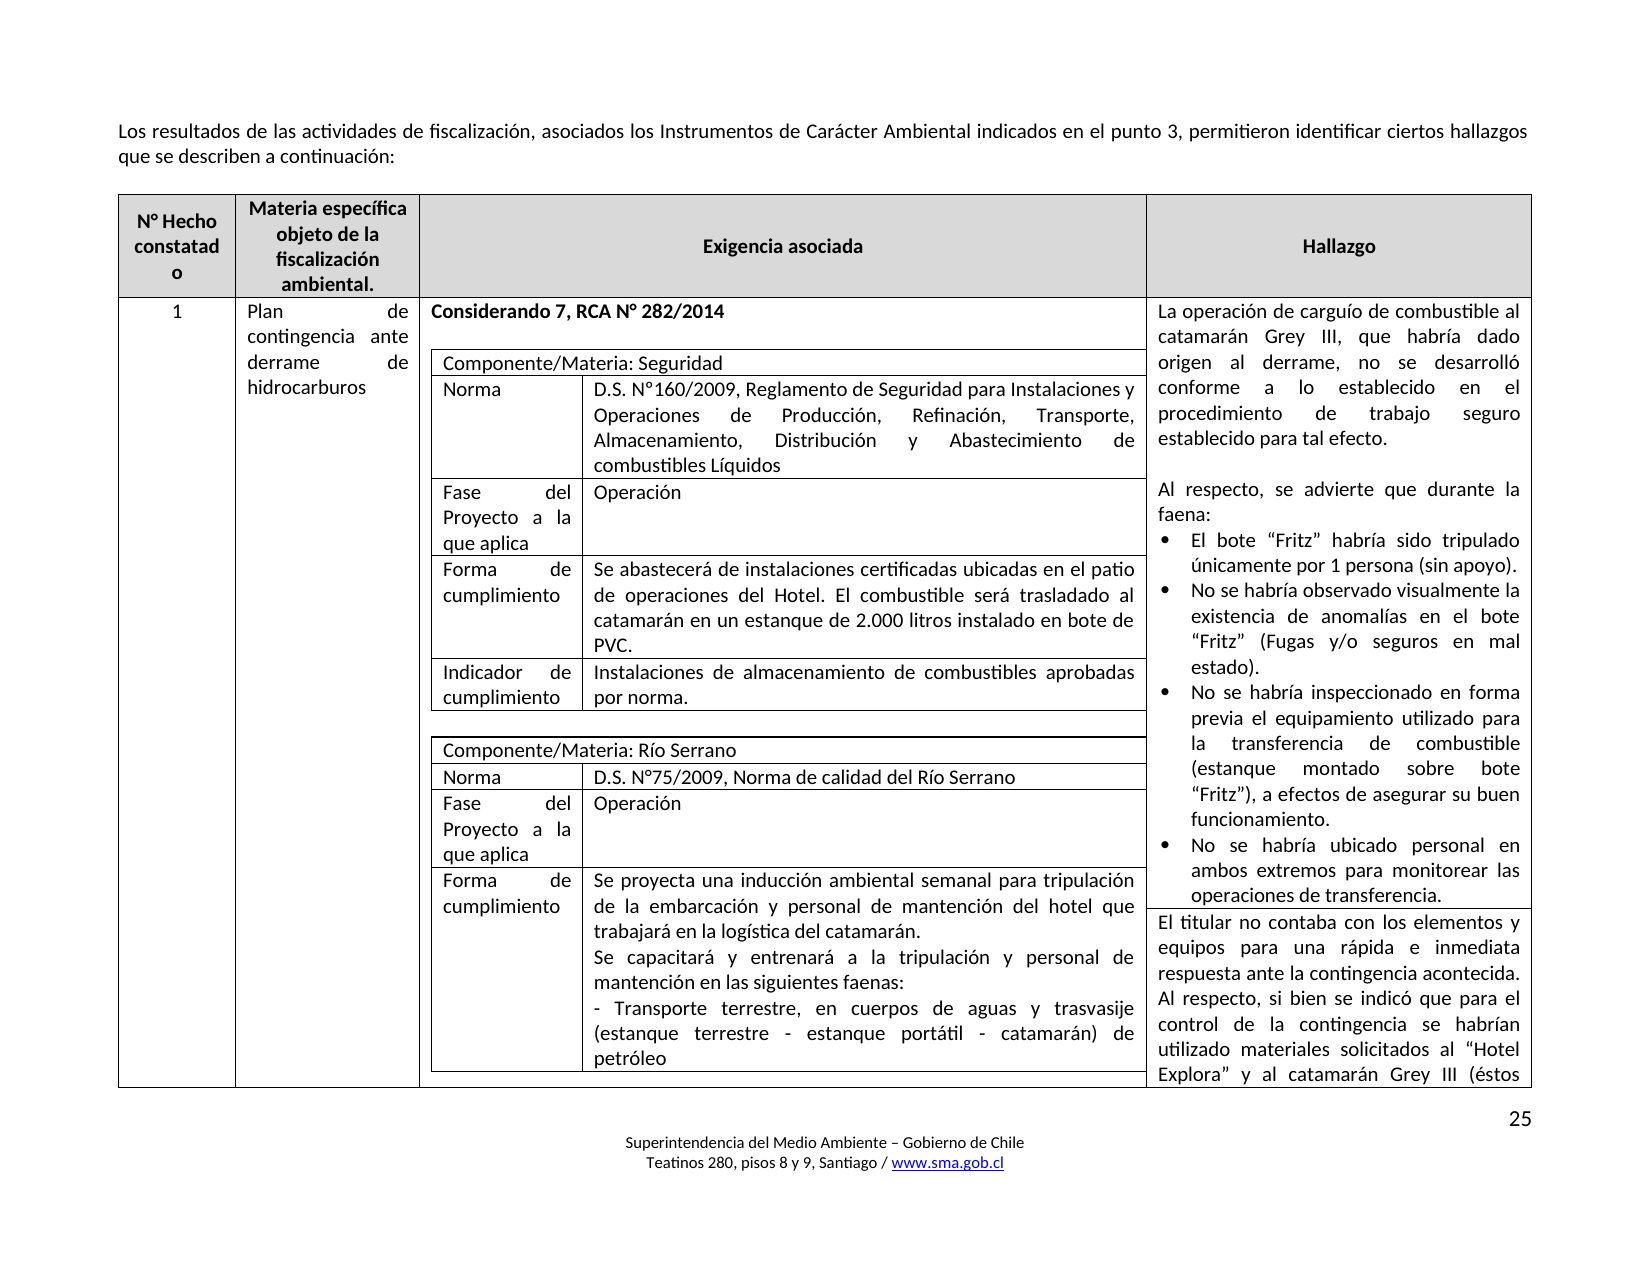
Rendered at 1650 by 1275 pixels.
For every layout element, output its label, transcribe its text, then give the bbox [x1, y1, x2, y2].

table_cell La operación de carguío de combustible al catamarán Grey III, que habría dado origen al derrame, no se desarrolló conforme a lo establecido en el procedimiento de trabajo seguro establecido para tal efecto. Al respecto, se advierte que durante la faena: El bote “Fritz” habría sido tripulado únicamente por 1 persona (sin apoyo). No se habría observado visualmente la existencia de anomalías en el bote “Fritz” (Fugas y/o seguros en mal estado). No se habría inspeccionado en forma previa el equipamiento utilizado para la transferencia de combustible (estanque montado sobre bote “Fritz”), a efectos de asegurar su buen funcionamiento. No se habría ubicado personal en ambos extremos para monitorear las operaciones de transferencia. [1147, 298, 1531, 908]
text Los resultados de las actividades de fiscalización, asociados los Instrumentos de Carácter Ambiental indicados en el punto 3, permitieron identificar ciertos hallazgos que se describen a continuación: [118, 118, 1532, 169]
table_header Materia específica objeto de la fiscalización ambiental. [236, 195, 419, 297]
table_cell Considerando 7, RCA N° 282/2014 Considerando 9, RCA N° 282/2014 Que, el Proyecto no requiere la presentación de un Estudio de Impacto Ambiental, por cuanto no genera los efectos, características o circunstancias del artículo 11 de la Ley N° 19.300, según se detalla a continuación: Considerando 10, RCA N° 282/2014 Que, las medidas relevantes de los planes de contingencia y emergencias son las siguientes: Punto 2.2.6, DIA proyecto “Transporte y Reemplazo de Embarcación Navegación Turística Lago Grey” Descripción de cómo se Proveerá Durante esta Fase de los Suministros Básicos, tales como Energía, Agua, Servicios Higiénicos, Alimentación, Alojamiento, Transporte u otros Semejantes. a) Energía (Combustible). Se considera la instalación de un tanque de 5.000 litros para el almacenamiento de petróleo […]. Desde este punto se abastecerá de petróleo el catamarán a través de un bote que transportará un tanque de 2.000 litros. Ver los siguientes documentos “Proyecto de Instalación Tanque de Combustible” en Anexo B y Procedimiento de Trabajo Seguro “Carga de Combustible” en Anexo D. […] [420, 298, 1146, 1087]
table_header Exigencia asociada [420, 195, 1146, 297]
table_cell 1 [119, 298, 235, 1087]
table_header Hallazgo [1147, 195, 1531, 297]
table_cell Plan de contingencia ante derrame de hidrocarburos [236, 298, 419, 1087]
table_header N° Hecho constatado [119, 195, 235, 297]
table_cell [1147, 909, 1531, 1087]
